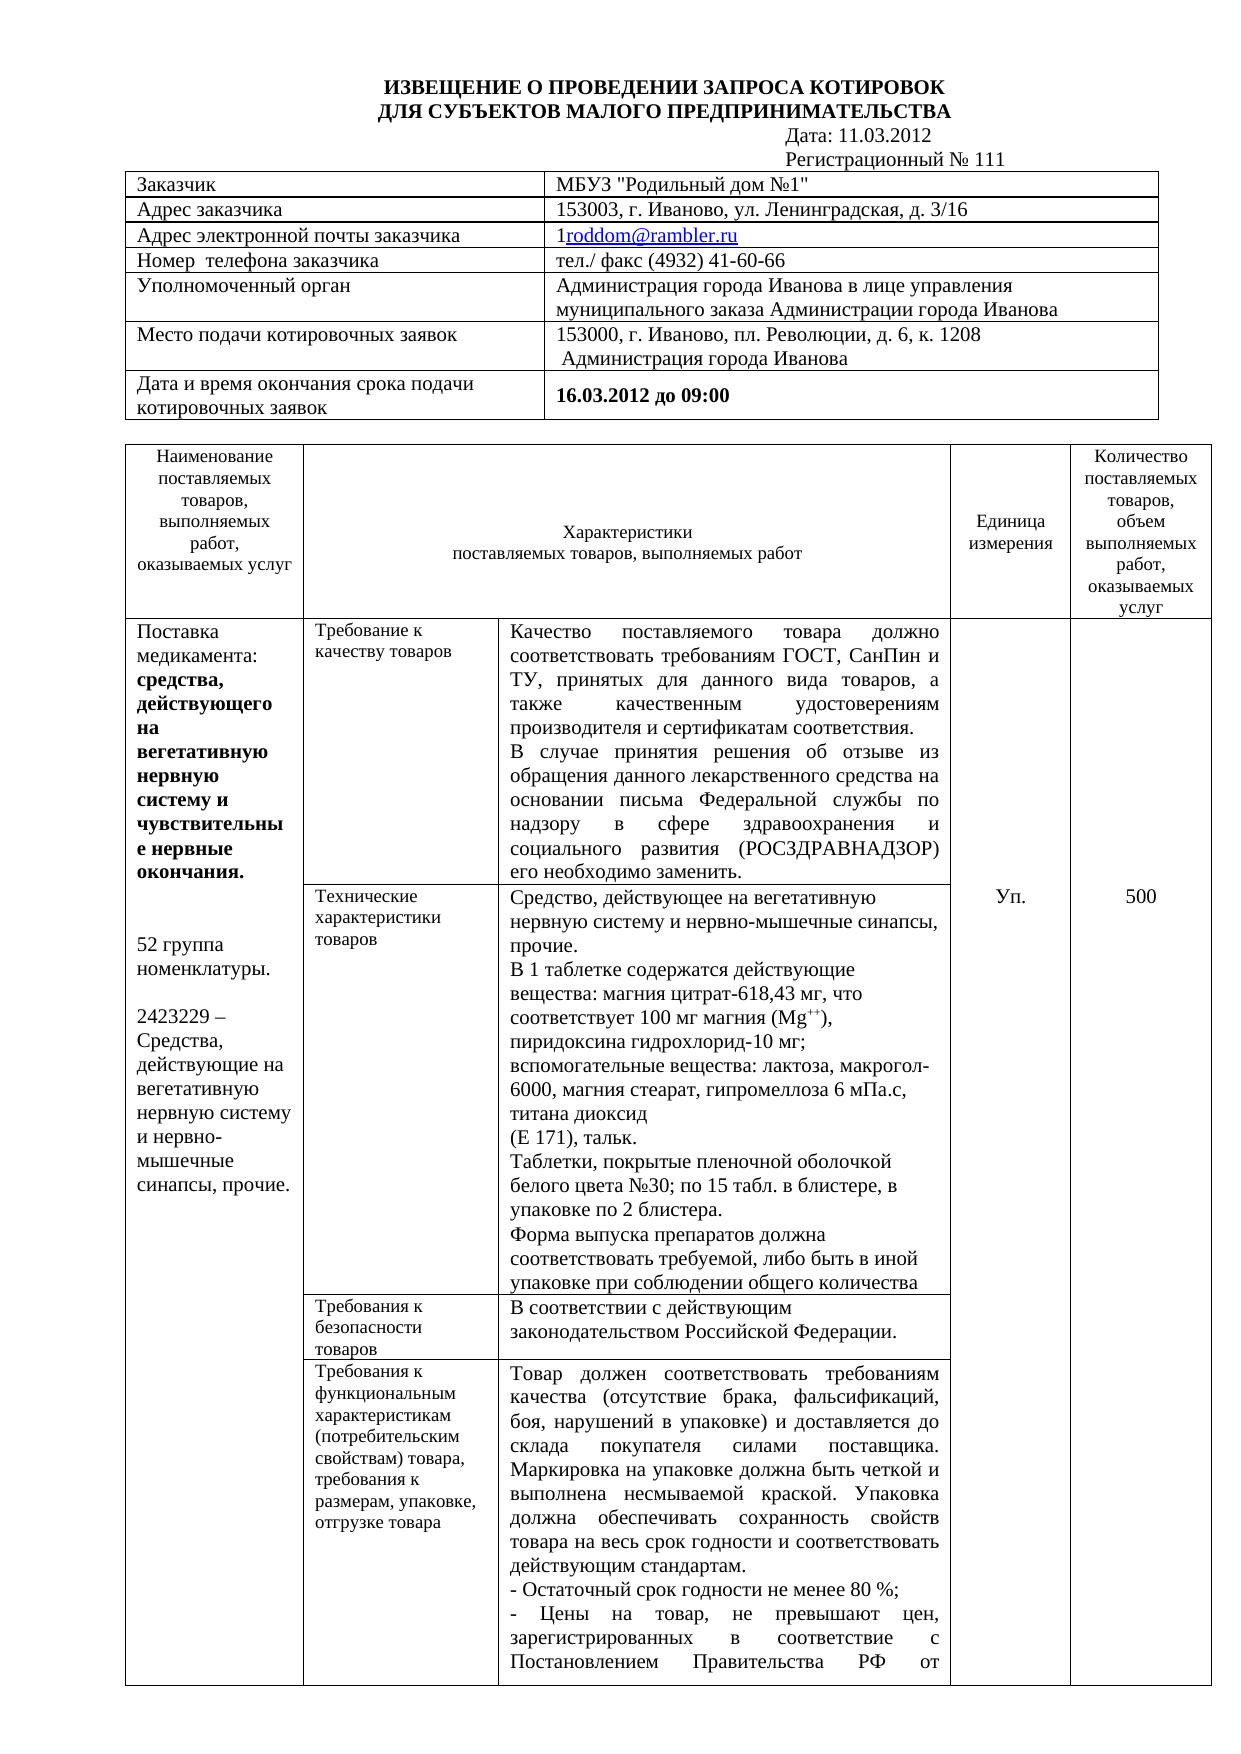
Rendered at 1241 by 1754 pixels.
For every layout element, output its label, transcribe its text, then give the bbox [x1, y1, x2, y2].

table_cell Технические характеристики товаров [304, 885, 498, 1294]
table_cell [304, 1360, 498, 1685]
table_cell Номер телефона заказчика [126, 248, 544, 272]
table_cell 1roddom@rambler.ru [545, 223, 1158, 247]
table_cell Дата и время окончания срока подачи котировочных заявок [126, 371, 544, 419]
table_header Характеристики поставляемых товаров, выполняемых работ [304, 445, 950, 618]
table_header Наименование поставляемых товаров, выполняемых работ, оказываемых услуг [126, 445, 303, 618]
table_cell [499, 1360, 950, 1685]
table_cell Требование к качеству товаров [304, 619, 498, 883]
table_header Количество поставляемых товаров, объем выполняемых работ, оказываемых услуг [1071, 445, 1211, 618]
table_cell тел./ факс (4932) 41-60-66 [545, 248, 1158, 272]
text Дата: 11.03.2012 [148, 123, 1181, 147]
table_header Заказчик [126, 172, 544, 196]
table_cell Средство, действующее на вегетативную нервную систему и нервно-мышечные синапсы, прочие. В 1 таблетке содержатся действующие вещества: магния цитрат-618,43 мг, что соответствует 100 мг магния (Мg++), пиридоксина гидрохлорид-10 мг; вспомогательные вещества: лактоза, макрогол-6000, магния стеарат, гипромеллоза 6 мПа.с, титана диоксид (Е 171), тальк. Таблетки, покрытые пленочной оболочкой белого цвета №30; по 15 табл. в блистере, в упаковке по 2 блистера. Форма выпуска препаратов должна соответствовать требуемой, либо быть в иной упаковке при соблюдении общего количества [499, 885, 950, 1294]
table_header Единица измерения [951, 445, 1070, 618]
table_header МБУЗ "Родильный дом №1" [545, 172, 1158, 196]
table_cell Уп. [951, 619, 1070, 1685]
table_cell Адрес заказчика [126, 198, 544, 221]
text Регистрационный № 111 [148, 147, 1181, 171]
table_cell Уполномоченный орган [126, 273, 544, 321]
table_cell 153000, г. Иваново, пл. Революции, д. 6, к. 1208 Администрация города Иванова [545, 322, 1158, 370]
table_cell Требования к безопасности товаров [304, 1295, 498, 1359]
table_cell Администрация города Иванова в лице управления муниципального заказа Администрации города Иванова [545, 273, 1158, 321]
table_cell Поставка медикамента: средства, действующего на вегетативную нервную систему и чувствительные нервные окончания. 52 группа номенклатуры. 2423229 – Средства, действующие на вегетативную нервную систему и нервно-мышечные синапсы, прочие. [126, 619, 303, 1685]
text ИЗВЕЩЕНИЕ О ПРОВЕДЕНИИ ЗАПРОСА КОТИРОВОК [148, 75, 1181, 99]
table_cell 500 [1071, 619, 1211, 1685]
text ДЛЯ СУБЪЕКТОВ МАЛОГО ПРЕДПРИНИМАТЕЛЬСТВА [148, 99, 1181, 123]
table_cell 153003, г. Иваново, ул. Ленинградская, д. 3/16 [545, 198, 1158, 221]
table_cell Качество поставляемого товара должно соответствовать требованиям ГОСТ, СанПин и ТУ, принятых для данного вида товаров, а также качественным удостоверениям производителя и сертификатам соответствия. В случае принятия решения об отзыве из обращения данного лекарственного средства на основании письма Федеральной службы по надзору в сфере здравоохранения и социального развития (РОСЗДРАВНАДЗОР) его необходимо заменить. [499, 619, 950, 883]
table_cell Место подачи котировочных заявок [126, 322, 544, 370]
table_cell 16.03.2012 до 09:00 [545, 371, 1158, 419]
table_cell Адрес электронной почты заказчика [126, 223, 544, 247]
table_cell В соответствии с действующим законодательством Российской Федерации. [499, 1295, 950, 1359]
